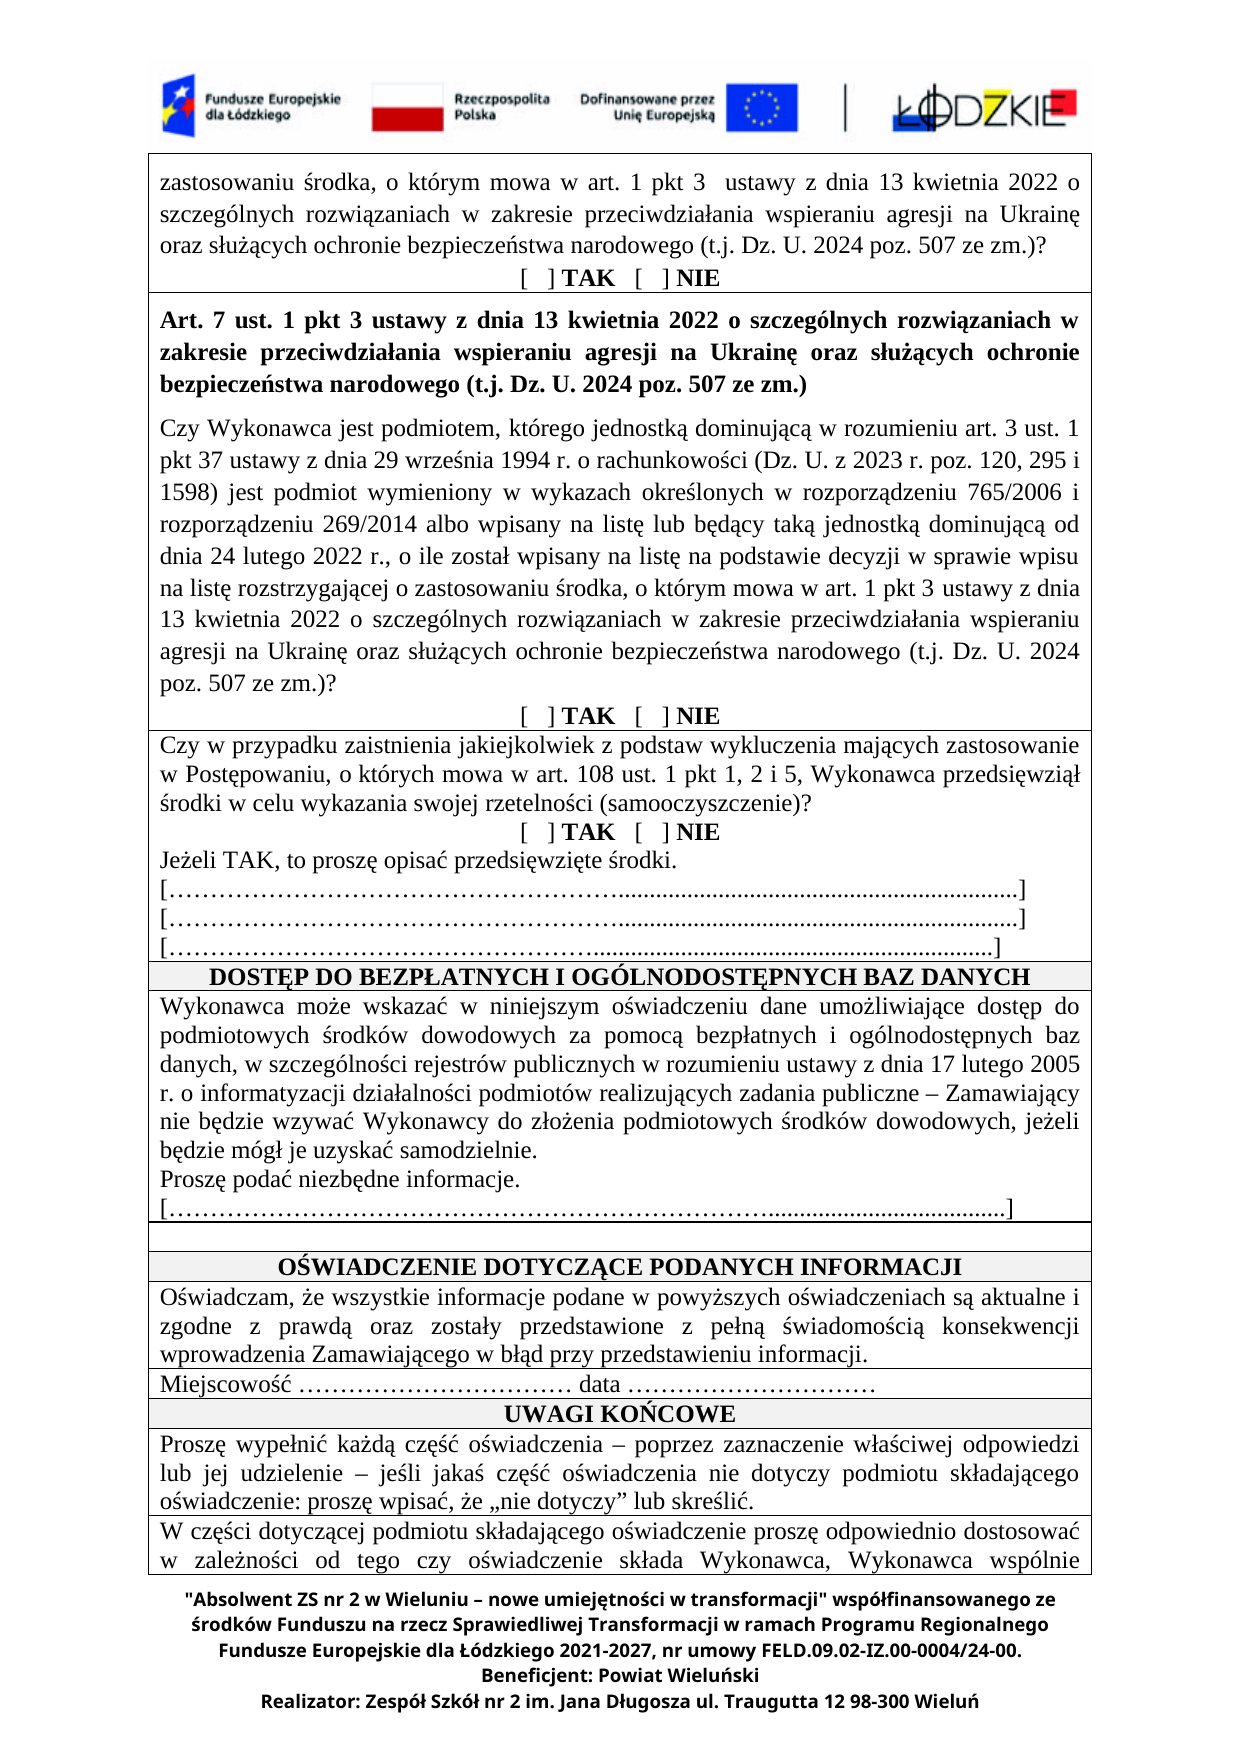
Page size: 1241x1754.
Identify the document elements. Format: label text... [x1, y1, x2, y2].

table_cell Miejscowość …………………………… data ………………………… [149, 1369, 1091, 1398]
table_cell [149, 1223, 1091, 1251]
picture [147, 59, 1093, 154]
table_cell Proszę wypełnić każdą część oświadczenia – poprzez zaznaczenie właściwej odpowiedzi lub jej udzielenie – jeśli jakaś część oświadczenia nie dotyczy podmiotu składającego oświadczenie: proszę wpisać, że „nie dotyczy” lub skreślić. [149, 1429, 1091, 1515]
table_cell OŚWIADCZENIE DOTYCZĄCE PODANYCH INFORMACJI [149, 1252, 1091, 1281]
table_cell Art. 7 ust. 1 pkt 3 ustawy z dnia 13 kwietnia 2022 o szczególnych rozwiązaniach w zakresie przeciwdziałania wspieraniu agresji na Ukrainę oraz służących ochronie bezpieczeństwa narodowego (t.j. Dz. U. 2024 poz. 507 ze zm.) Czy Wykonawca jest podmiotem, którego jednostką dominującą w rozumieniu art. 3 ust. 1 pkt 37 ustawy z dnia 29 września 1994 r. o rachunkowości (Dz. U. z 2023 r. poz. 120, 295 i 1598) jest podmiot wymieniony w wykazach określonych w rozporządzeniu 765/2006 i rozporządzeniu 269/2014 albo wpisany na listę lub będący taką jednostką dominującą od dnia 24 lutego 2022 r., o ile został wpisany na listę na podstawie decyzji w sprawie wpisu na listę rozstrzygającej o zastosowaniu środka, o którym mowa w art. 1 pkt 3 ustawy z dnia 13 kwietnia 2022 o szczególnych rozwiązaniach w zakresie przeciwdziałania wspieraniu agresji na Ukrainę oraz służących ochronie bezpieczeństwa narodowego (t.j. Dz. U. 2024 poz. 507 ze zm.)? [ ] TAK [ ] NIE [149, 293, 1091, 729]
table_cell Oświadczam, że wszystkie informacje podane w powyższych oświadczeniach są aktualne i zgodne z prawdą oraz zostały przedstawione z pełną świadomością konsekwencji wprowadzenia Zamawiającego w błąd przy przedstawieniu informacji. [149, 1282, 1091, 1368]
table_cell UWAGI KOŃCOWE [149, 1399, 1091, 1428]
table_cell DOSTĘP DO BEZPŁATNYCH I OGÓLNODOSTĘPNYCH BAZ DANYCH [149, 962, 1091, 990]
table_cell Czy w przypadku zaistnienia jakiejkolwiek z podstaw wykluczenia mających zastosowanie w Postępowaniu, o których mowa w art. 108 ust. 1 pkt 1, 2 i 5, Wykonawca przedsięwziął środki w celu wykazania swojej rzetelności (samooczyszczenie)? [ ] TAK [ ] NIE Jeżeli TAK, to proszę opisać przedsięwzięte środki. [………………………………………………................................................................] [………………………………………………................................................................] [……………………………………………................................................................] [149, 731, 1091, 961]
table_cell Wykonawca może wskazać w niniejszym oświadczeniu dane umożliwiające dostęp do podmiotowych środków dowodowych za pomocą bezpłatnych i ogólnodostępnych baz danych, w szczególności rejestrów publicznych w rozumieniu ustawy z dnia 17 lutego 2005 r. o informatyzacji działalności podmiotów realizujących zadania publiczne – Zamawiający nie będzie wzywać Wykonawcy do złożenia podmiotowych środków dowodowych, jeżeli będzie mógł je uzyskać samodzielnie. Proszę podać niezbędne informacje. [………………………………………………………………......................................] [149, 991, 1091, 1221]
